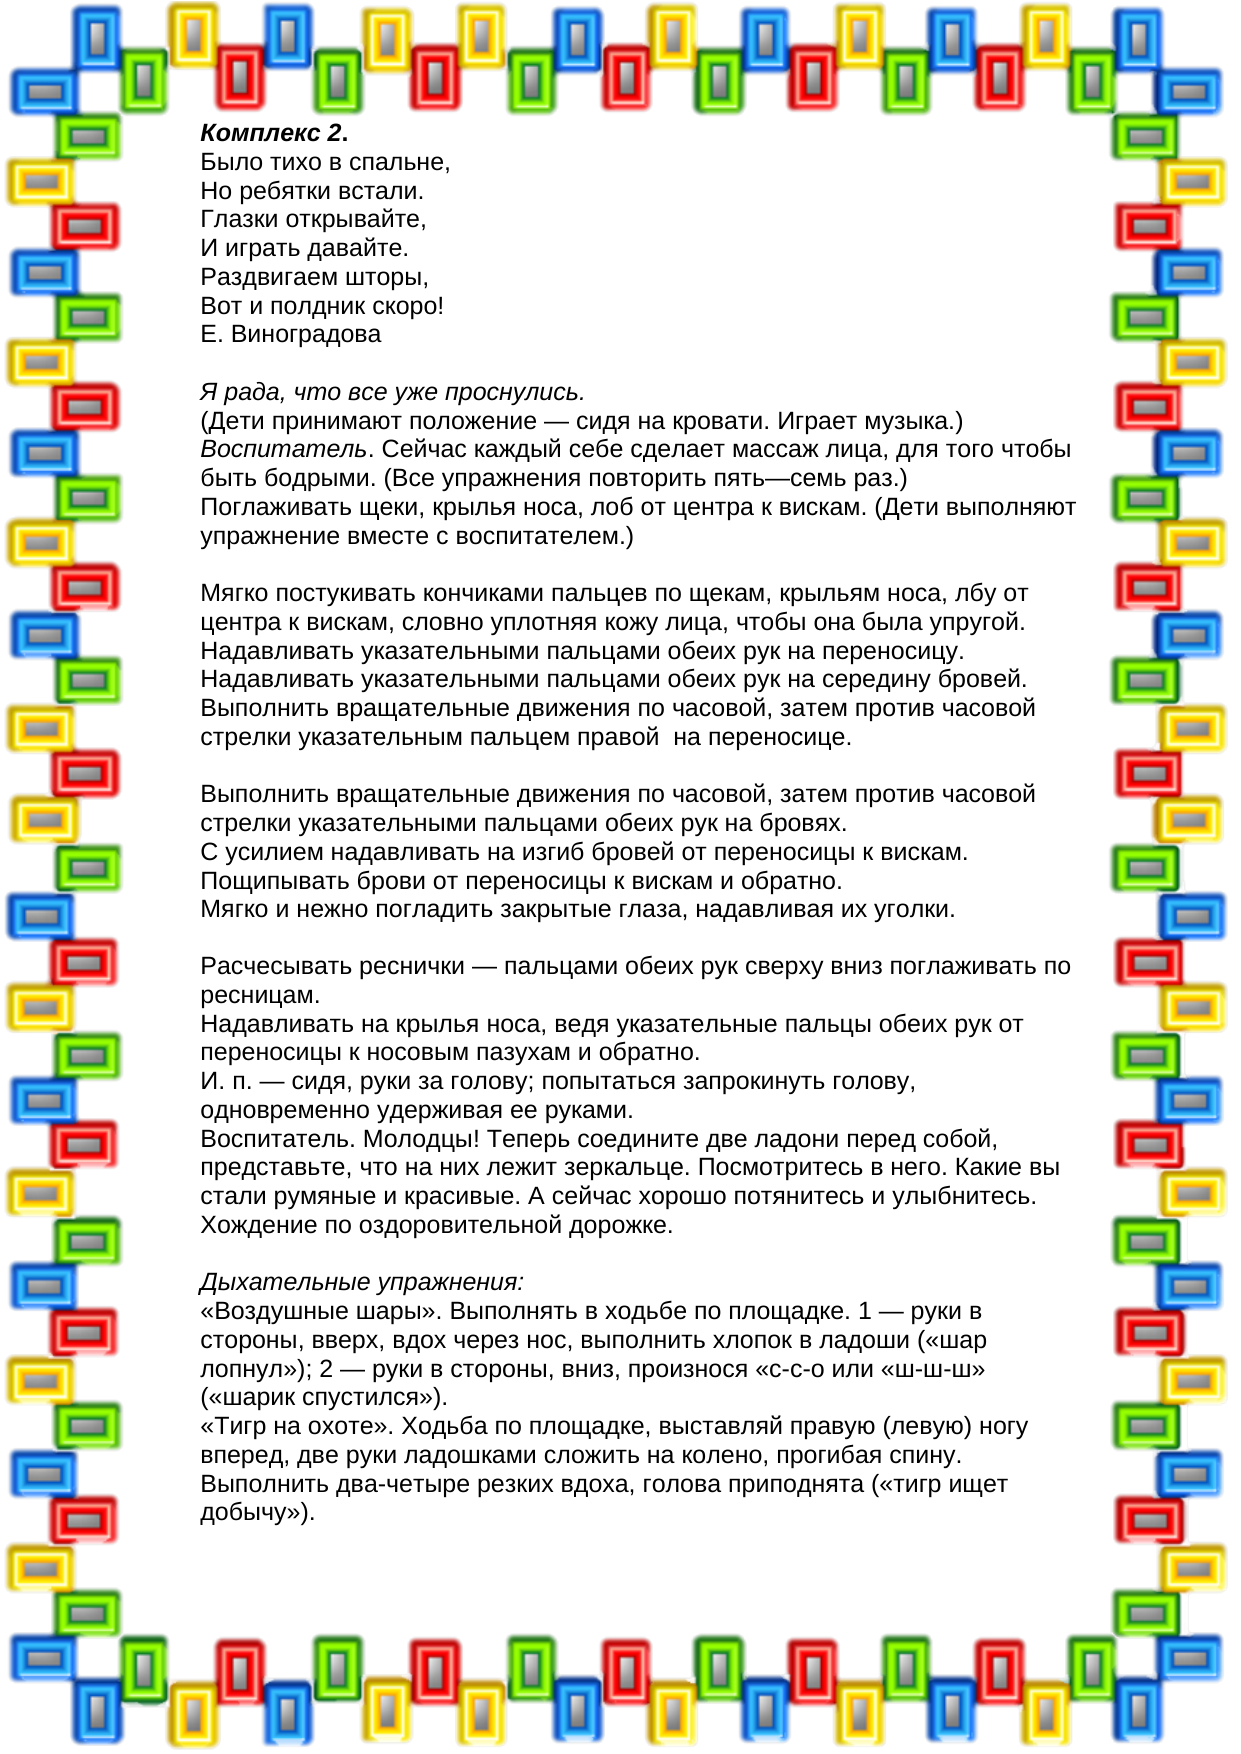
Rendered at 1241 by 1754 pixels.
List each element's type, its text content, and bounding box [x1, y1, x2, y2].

list Было тихо в спальне, [200, 147, 1078, 176]
list Вот и полдник скоро! [200, 291, 1078, 319]
list Надавливать указательными пальцами обеих рук на середину бровей. [200, 664, 1078, 693]
list Мягко постукивать кончиками пальцев по щекам, крыльям носа, лбу от центра к вискам, словно уплотняя кожу лица, чтобы она была упругой. [200, 578, 1078, 636]
list «Воздушные шары». Выполнять в ходьбе по площадке. 1 — руки в стороны, вверх, вдох через нос, выполнить хлопок в ладоши («шар лопнул»); 2 — руки в стороны, вниз, произнося «с-с-о или «ш-ш-ш» («шарик спустился»). [200, 1296, 1078, 1411]
list Хождение по оздоровительной дорожке. [200, 1210, 1078, 1239]
list Глазки открывайте, [200, 204, 1078, 233]
list Я рада, что все уже проснулись. [200, 377, 1078, 406]
list Е. Виноградова [200, 319, 1078, 348]
list Дыхательные упражнения: [200, 1267, 1078, 1296]
list Расчесывать реснички — пальцами обеих рук сверху вниз поглаживать по ресницам. [200, 951, 1078, 1009]
list Надавливать указательными пальцами обеих рук на переносицу. [200, 636, 1078, 664]
list (Дети принимают положение — сидя на кровати. Играет музыка.) [200, 406, 1078, 434]
list И. п. — сидя, руки за голову; попытаться запрокинуть голову, одновременно удерживая ее руками. [200, 1066, 1078, 1124]
list Пощипывать брови от переносицы к вискам и обратно. [200, 866, 1078, 894]
picture [1, 1, 1229, 1754]
list Раздвигаем шторы, [200, 262, 1078, 291]
list И играть давайте. [200, 233, 1078, 262]
list Поглаживать щеки, крылья носа, лоб от центра к вискам. (Дети выполняют упражнение вместе с воспитателем.) [200, 492, 1078, 549]
list Воспитатель. Молодцы! Теперь соедините две ладони перед собой, представьте, что на них лежит зеркальце. Посмотритесь в него. Какие вы стали румяные и красивые. А сейчас хорошо потянитесь и улыбнитесь. [200, 1124, 1078, 1210]
list Мягко и нежно погладить закрытые глаза, надавливая их уголки. [200, 894, 1078, 923]
list Надавливать на крылья носа, ведя указательные пальцы обеих рук от переносицы к носовым пазухам и обратно. [200, 1009, 1078, 1066]
list Но ребятки встали. [200, 176, 1078, 204]
list «Тигр на охоте». Ходьба по площадке, выставляй правую (левую) ногу вперед, две руки ладошками сложить на колено, прогибая спину. Выполнить два-четыре резких вдоха, голова приподнята («тигр ищет добычу»). [200, 1411, 1078, 1526]
list С усилием надавливать на изгиб бровей от переносицы к вискам. [200, 837, 1078, 866]
list Воспитатель. Сейчас каждый себе сделает массаж лица, для того чтобы быть бодрыми. (Все упражнения повторить пять—семь раз.) [200, 434, 1078, 492]
list Комплекс 2. [200, 118, 1078, 147]
list Выполнить вращательные движения по часовой, затем против часовой стрелки указательными пальцами обеих рук на бровях. [200, 779, 1078, 837]
list Выполнить вращательные движения по часовой, затем против часовой стрелки указательным пальцем правой на переносице. [200, 693, 1078, 751]
